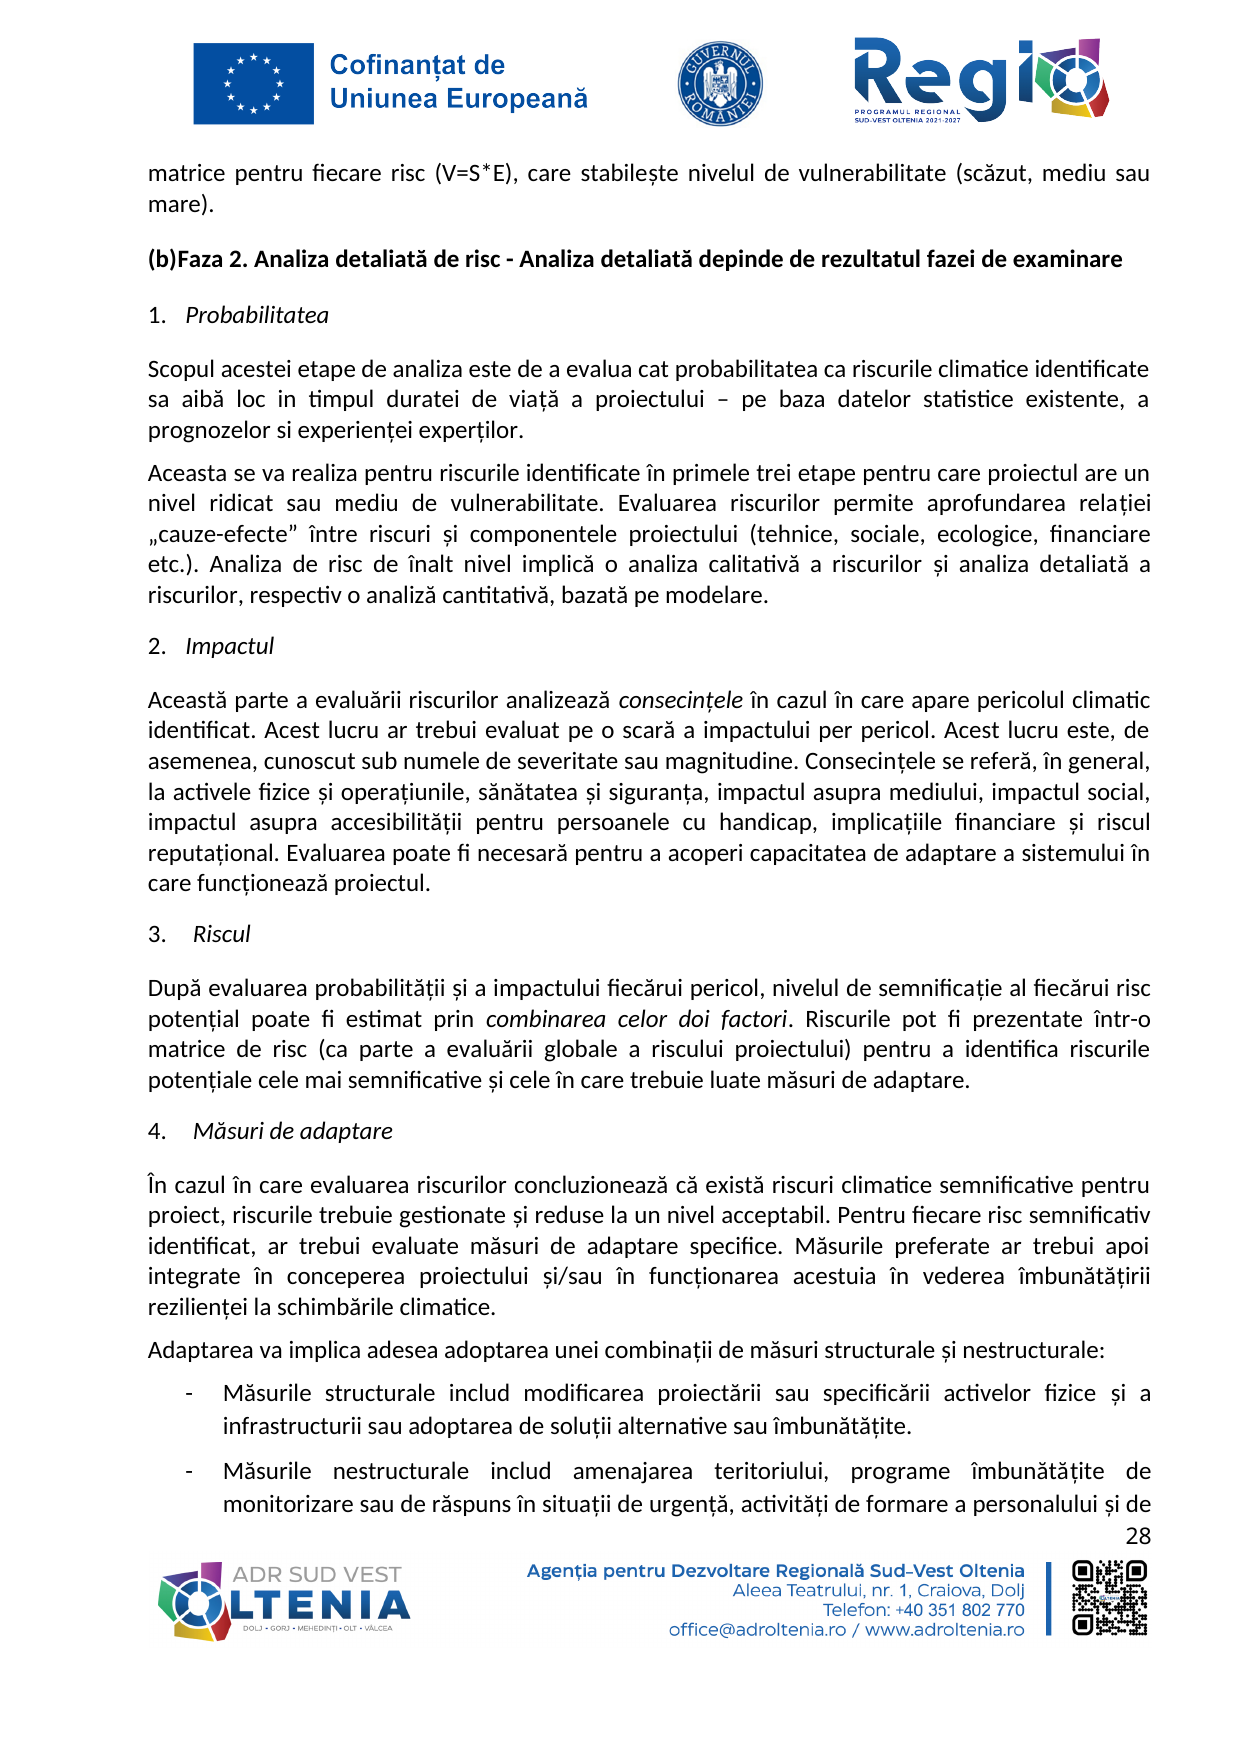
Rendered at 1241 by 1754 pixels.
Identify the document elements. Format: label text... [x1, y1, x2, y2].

list Măsurile structurale includ modificarea proiectării sau specificării activelor fizice și a infrastructurii sau adoptarea de soluții alternative sau îmbunătățite. [185, 1377, 1152, 1441]
picture [188, 38, 590, 128]
list Riscul [148, 918, 1152, 949]
list Impactul [148, 630, 1152, 661]
list Măsuri de adaptare [148, 1115, 1152, 1146]
text (b) Faza 2. Analiza detaliată de risc - Analiza detaliată depinde de rezultatul fazei de examinare [148, 243, 1152, 274]
list Probabilitatea [148, 299, 1152, 329]
text După evaluarea probabilității și a impactului fiecărui pericol, nivelul de semnificație al fiecărui risc potențial poate fi estimat prin combinarea celor doi factori. Riscurile pot fi prezentate într-o matrice de risc (ca parte a evaluării globale a riscului proiectului) pentru a identifica riscurile potențiale cele mai semnificative și cele în care trebuie luate măsuri de adaptare. [148, 972, 1152, 1094]
text Adaptarea va implica adesea adoptarea unei combinații de măsuri structurale și nestructurale: [148, 1334, 1152, 1364]
text Această parte a evaluării riscurilor analizează consecințele în cazul în care apare pericolul climatic identificat. Acest lucru ar trebui evaluat pe o scară a impactului per pericol. Acest lucru este, de asemenea, cunoscut sub numele de severitate sau magnitudine. Consecințele se referă, în general, la activele fizice și operațiunile, sănătatea și siguranța, impactul asupra mediului, impactul social, impactul asupra accesibilității pentru persoanele cu handicap, implicațiile financiare și riscul reputațional. Evaluarea poate fi necesară pentru a acoperi capacitatea de adaptare a sistemului în care funcționează proiectul. [148, 684, 1152, 898]
picture [148, 1551, 1152, 1648]
picture [674, 39, 768, 128]
text Scopul acestei etape de analiza este de a evalua cat probabilitatea ca riscurile climatice identificate sa aibă loc in timpul duratei de viață a proiectului – pe baza datelor statistice existente, a prognozelor si experienței experților. [148, 353, 1152, 444]
text Aceasta se va realiza pentru riscurile identificate în primele trei etape pentru care proiectul are un nivel ridicat sau mediu de vulnerabilitate. Evaluarea riscurilor permite aprofundarea relației „cauze-efecte” între riscuri și componentele proiectului (tehnice, sociale, ecologice, financiare etc.). Analiza de risc de înalt nivel implică o analiza calitativă a riscurilor și analiza detaliată a riscurilor, respectiv o analiză cantitativă, bazată pe modelare. [148, 457, 1152, 609]
picture [852, 36, 1111, 126]
text În cazul în care evaluarea riscurilor concluzionează că există riscuri climatice semnificative pentru proiect, riscurile trebuie gestionate și reduse la un nivel acceptabil. Pentru fiecare risc semnificativ identificat, ar trebui evaluate măsuri de adaptare specifice. Măsurile preferate ar trebui apoi integrate în conceperea proiectului și/sau în funcționarea acestuia în vederea îmbunătățirii rezilienței la schimbările climatice. [148, 1169, 1152, 1322]
